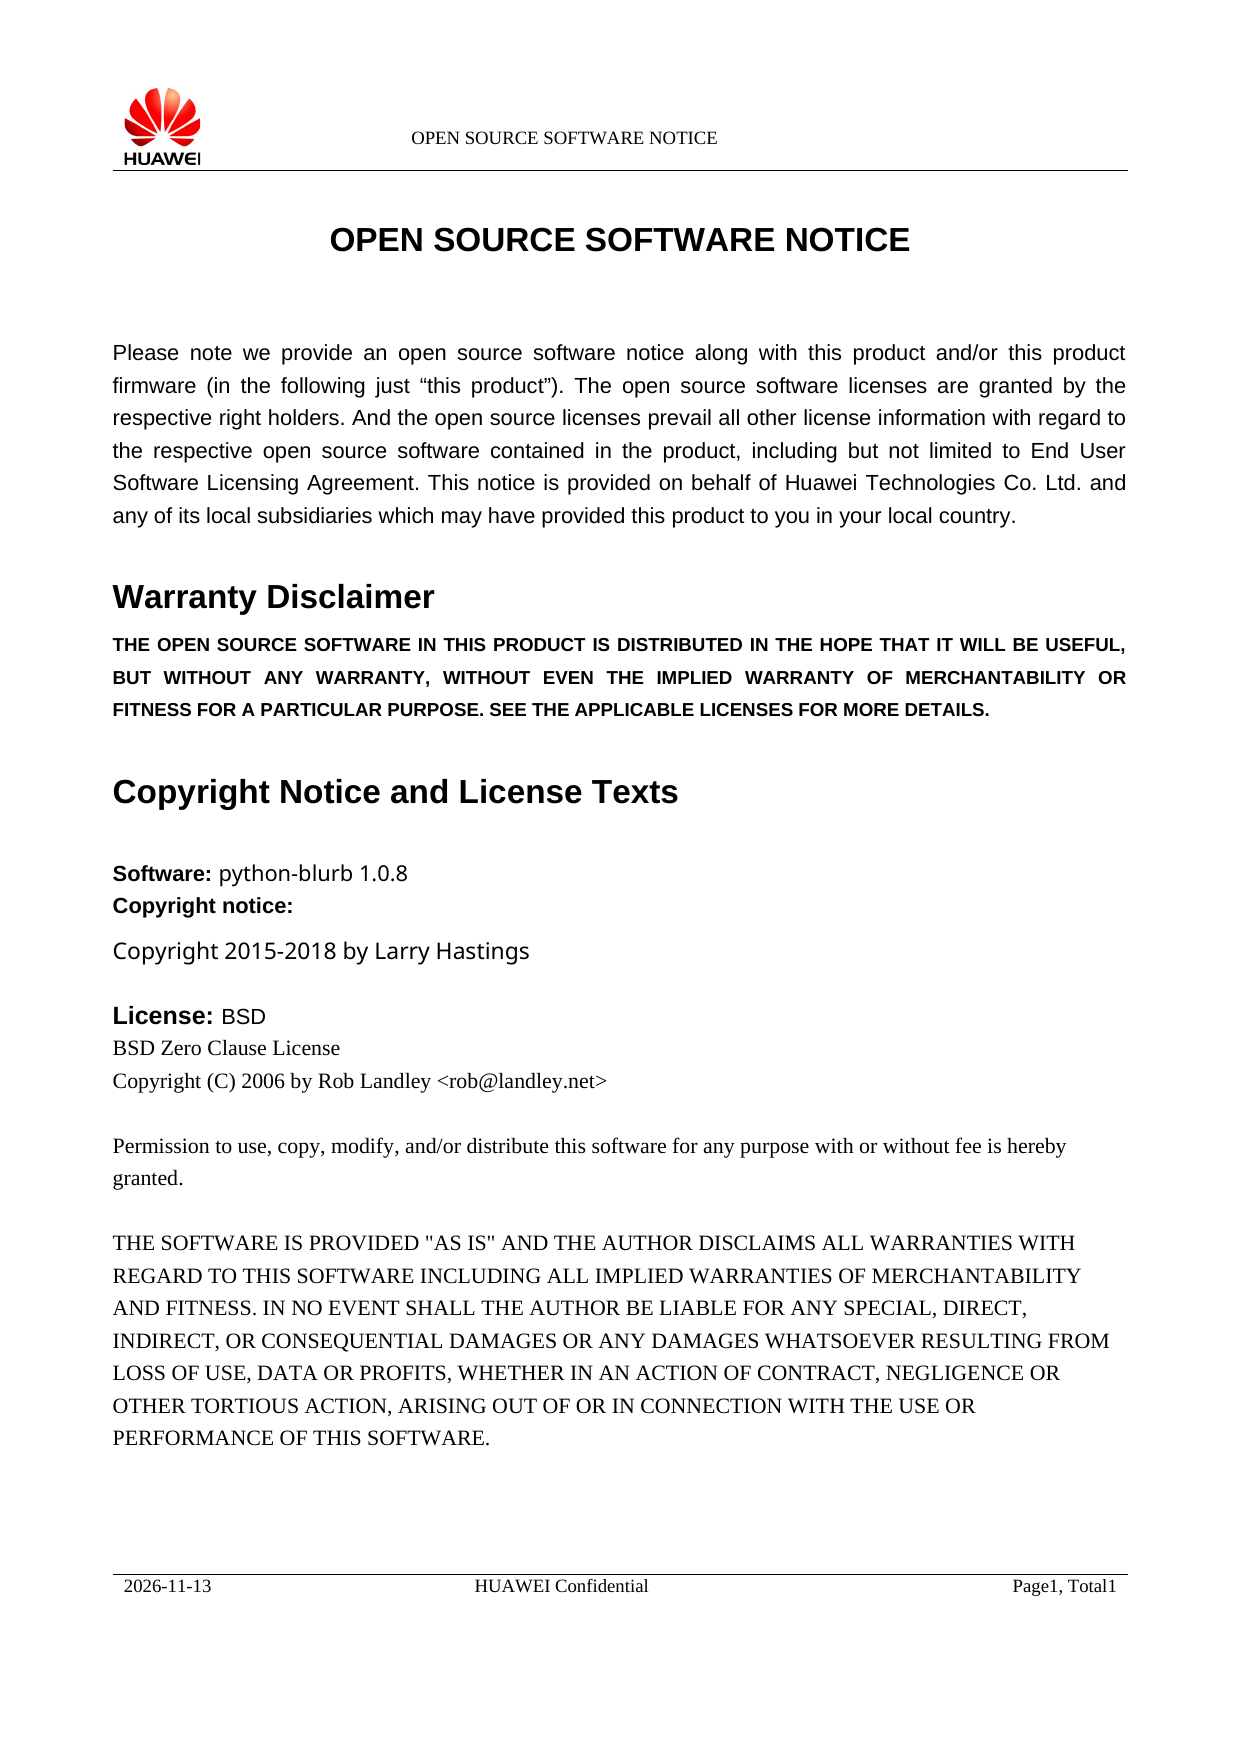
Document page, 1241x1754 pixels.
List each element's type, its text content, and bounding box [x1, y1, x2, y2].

text Warranty Disclaimer [112, 564, 1128, 629]
text Copyright 2015-2018 by Larry Hastings [112, 934, 1128, 999]
title Software: python-blurb 1.0.8 [112, 856, 1128, 889]
text OPEN SOURCE SOFTWARE NOTICE [112, 206, 1128, 271]
text Copyright Notice and License Texts [112, 759, 1128, 824]
text License: BSD [112, 999, 1128, 1031]
text Please note we provide an open source software notice along with this product and/or this product firmware (in the following just “this product”). The open source software licenses are granted by the respective right holders. And the open source licenses prevail all other license information with regard to the respective open source software contained in the product, including but not limited to End User Software Licensing Agreement. This notice is provided on behalf of Huawei Technologies Co. Ltd. and any of its local subsidiaries which may have provided this product to you in your local country. [112, 336, 1128, 531]
picture [124, 88, 201, 165]
text The open source software in this product is distributed in the hope that it will be useful, but WITHOUT ANY WARRANTY, without even the implied warranty of MERCHANTABILITY or FITNESS FOR A PARTICULAR PURPOSE. See the applicable licenses for more details. [112, 629, 1128, 726]
text BSD Zero Clause License Copyright (C) 2006 by Rob Landley <rob@landley.net> Permission to use, copy, modify, and/or distribute this software for any purpose with or without fee is hereby granted. THE SOFTWARE IS PROVIDED "AS IS" AND THE AUTHOR DISCLAIMS ALL WARRANTIES WITH REGARD TO THIS SOFTWARE INCLUDING ALL IMPLIED WARRANTIES OF MERCHANTABILITY AND FITNESS. IN NO EVENT SHALL THE AUTHOR BE LIABLE FOR ANY SPECIAL, DIRECT, INDIRECT, OR CONSEQUENTIAL DAMAGES OR ANY DAMAGES WHATSOEVER RESULTING FROM LOSS OF USE, DATA OR PROFITS, WHETHER IN AN ACTION OF CONTRACT, NEGLIGENCE OR OTHER TORTIOUS ACTION, ARISING OUT OF OR IN CONNECTION WITH THE USE OR PERFORMANCE OF THIS SOFTWARE. [112, 1031, 1128, 1486]
text Copyright notice: [112, 889, 1128, 921]
